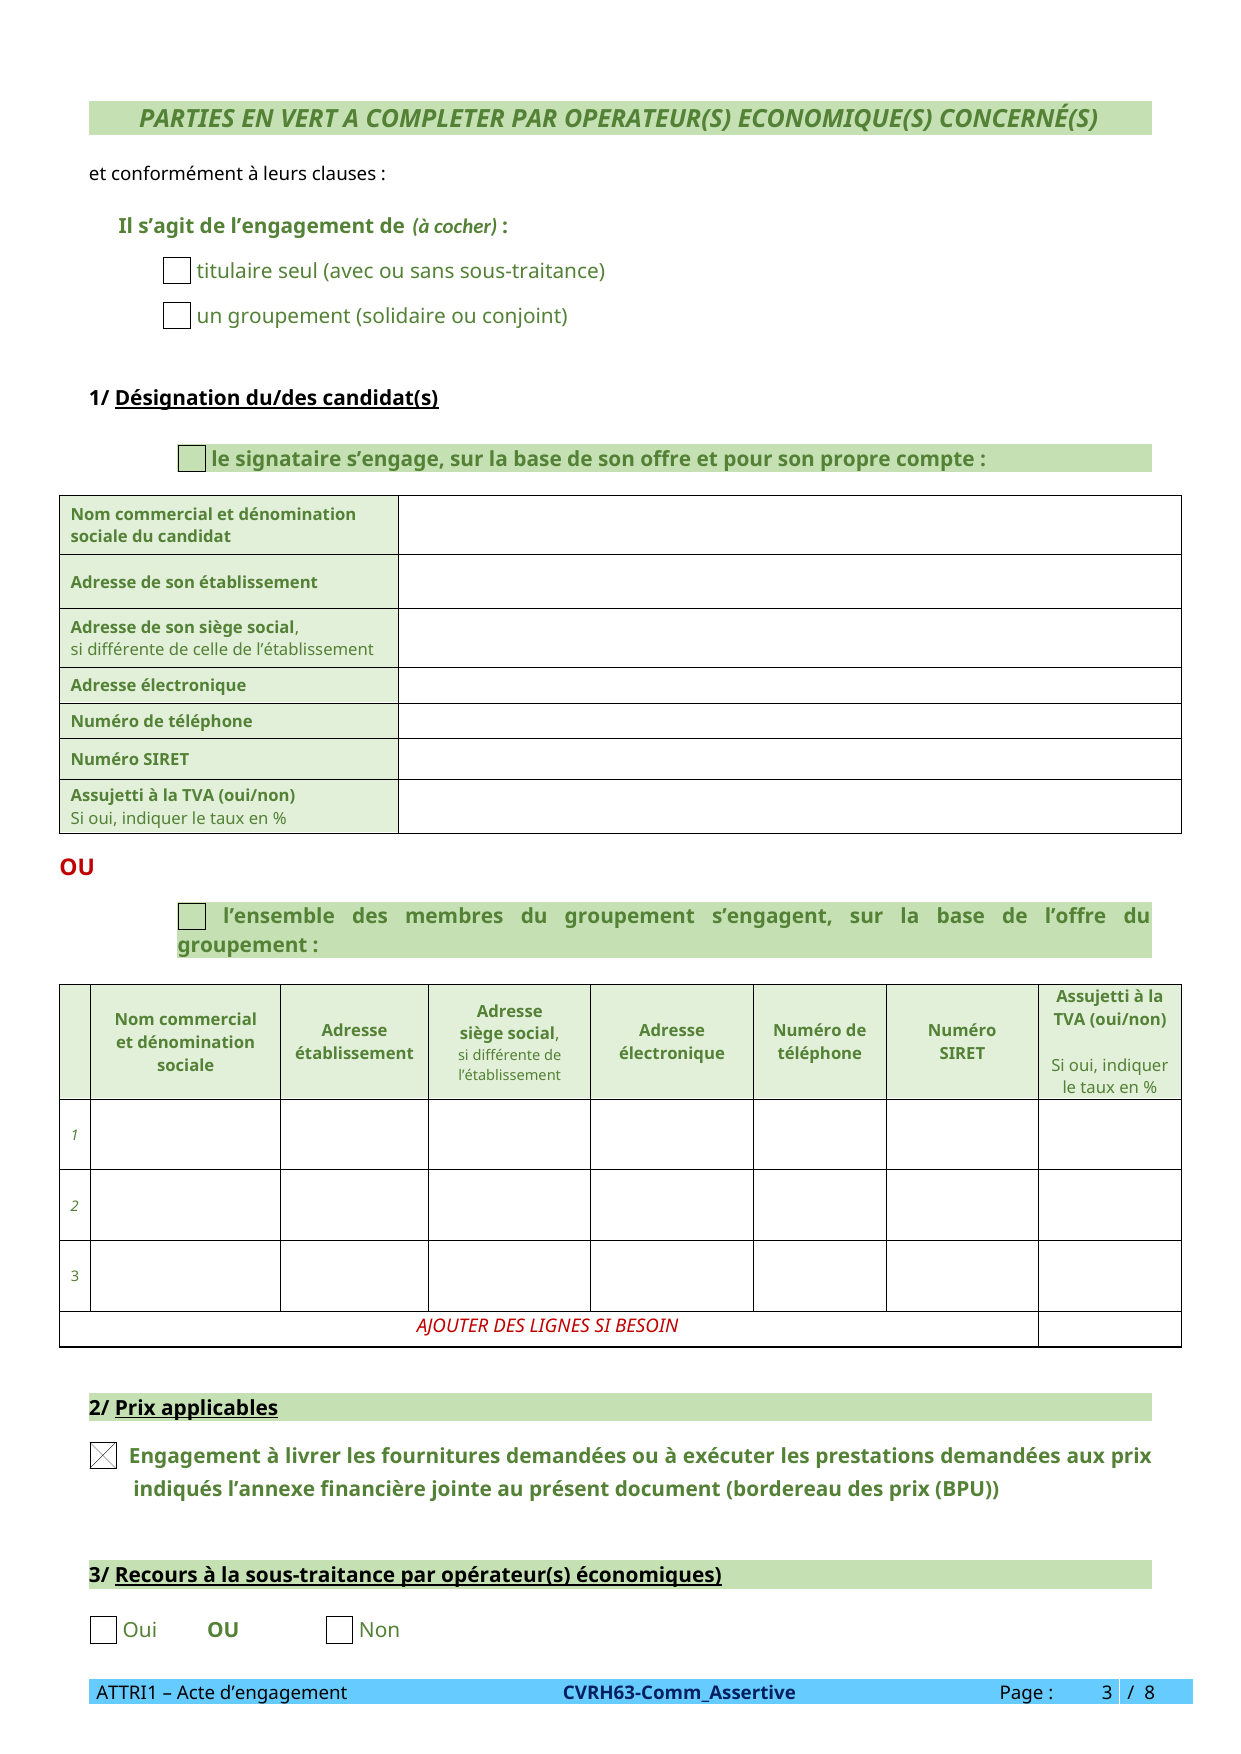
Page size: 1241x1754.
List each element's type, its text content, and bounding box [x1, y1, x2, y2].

table_cell [591, 1100, 753, 1169]
table_cell [399, 780, 1181, 832]
table_cell [754, 1100, 886, 1169]
table_cell [399, 555, 1181, 608]
table_cell [1039, 1312, 1181, 1346]
text et conformément à leurs clauses : [89, 160, 1152, 186]
table_cell Numéro SIRET [60, 739, 398, 779]
table_cell 1 [60, 1100, 90, 1169]
text Engagement à livrer les fournitures demandées ou à exécuter les prestations demandées aux prix indiqués l’annexe financière jointe au présent document (bordereau des prix (BPU)) [89, 1441, 1152, 1502]
table_cell [887, 1100, 1038, 1169]
table_cell [429, 1241, 590, 1311]
table_cell [1039, 1170, 1181, 1240]
table_cell [399, 668, 1181, 702]
table_header Adresse électronique [591, 985, 753, 1098]
table_cell Assujetti à la TVA (oui/non) Si oui, indiquer le taux en % [60, 780, 398, 832]
text un groupement (solidaire ou conjoint) [162, 301, 1152, 329]
table_cell Numéro de téléphone [60, 704, 398, 738]
table_cell [429, 1100, 590, 1169]
text 3/ Recours à la sous-traitance par opérateur(s) économiques) [89, 1560, 1152, 1589]
table_cell [1039, 1241, 1181, 1311]
text Il s’agit de l’engagement de (à cocher) : [118, 211, 1152, 239]
text PARTIES EN VERT A COMPLETER PAR OPERATEUR(S) ECONOMIQUE(S) CONCERNÉ(S) [89, 101, 1152, 135]
table_cell Adresse de son établissement [60, 555, 398, 608]
table_header Numéro de téléphone [754, 985, 886, 1098]
table_cell [281, 1241, 428, 1311]
table_cell [399, 609, 1181, 667]
table_header Adresse siège social, si différente de l’établissement [429, 985, 590, 1098]
table_cell [91, 1100, 280, 1169]
table_cell [91, 1170, 280, 1240]
table_header Assujetti à la TVA (oui/non) Si oui, indiquer le taux en % [1039, 985, 1181, 1098]
text 2/ Prix applicables [89, 1393, 1152, 1421]
table_cell [887, 1241, 1038, 1311]
text Oui OU Non [89, 1615, 1152, 1644]
text OU [59, 851, 1152, 882]
table_cell [591, 1170, 753, 1240]
table_cell [1039, 1100, 1181, 1169]
text 1/ Désignation du/des candidat(s) [89, 383, 1152, 412]
table_cell AJOUTER DES LIGNES SI BESOIN [60, 1312, 1038, 1346]
table_header [60, 985, 90, 1098]
text l’ensemble des membres du groupement s’engagent, sur la base de l’offre du groupement : [177, 902, 1152, 958]
table_header [399, 496, 1181, 554]
table_cell [754, 1170, 886, 1240]
table_cell [429, 1170, 590, 1240]
table_cell [281, 1170, 428, 1240]
table_cell [91, 1241, 280, 1311]
table_cell [399, 739, 1181, 779]
text le signataire s’engage, sur la base de son offre et pour son propre compte : [177, 444, 1152, 472]
table_cell 3 [60, 1241, 90, 1311]
table_cell 2 [60, 1170, 90, 1240]
table_cell [591, 1241, 753, 1311]
table_header Adresse établissement [281, 985, 428, 1098]
table_header Nom commercial et dénomination sociale du candidat [60, 496, 398, 554]
table_cell [887, 1170, 1038, 1240]
text titulaire seul (avec ou sans sous-traitance) [162, 256, 1152, 284]
table_cell [399, 704, 1181, 738]
table_header Nom commercial et dénomination sociale [91, 985, 280, 1098]
table_cell [281, 1100, 428, 1169]
table_cell Adresse de son siège social, si différente de celle de l’établissement [60, 609, 398, 667]
table_cell [754, 1241, 886, 1311]
table_cell Adresse électronique [60, 668, 398, 702]
table_header Numéro SIRET [887, 985, 1038, 1098]
